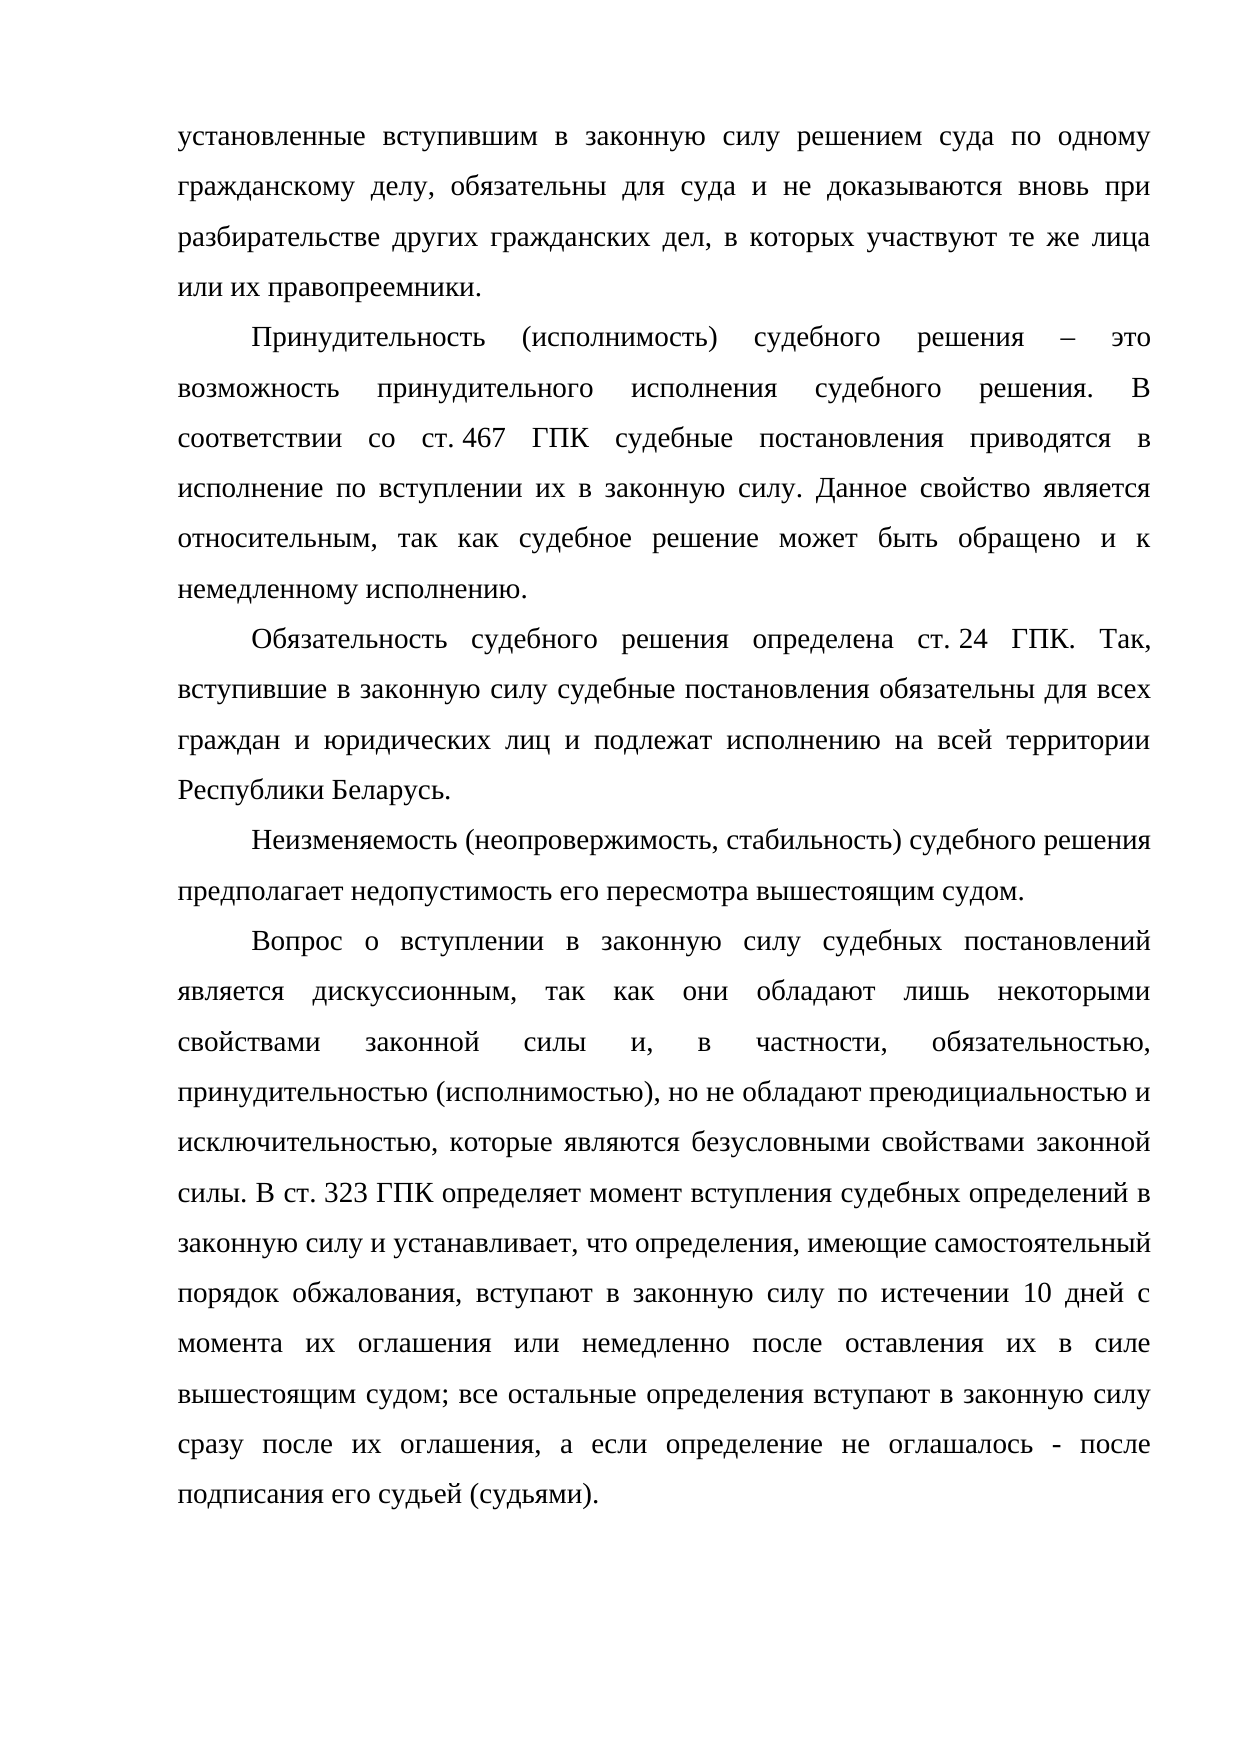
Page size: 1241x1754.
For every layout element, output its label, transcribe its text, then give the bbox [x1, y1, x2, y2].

text Неизменяемость (неопровержимость, стабильность) судебного решения предполагает недопустимость его пересмотра вышестоящим судом. [177, 822, 1152, 906]
text Вопрос о вступлении в законную силу судебных постановлений является дискуссионным, так как они обладают лишь некоторыми свойствами законной силы и, в частности, обязательностью, принудительностью (исполнимостью), но не обладают преюдициальностью и исключительностью, которые являются безусловными свойствами законной силы. В ст. 323 ГПК определяет момент вступления судебных определений в законную силу и устанавливает, что определения, имеющие самостоятельный порядок обжалования, вступают в законную силу по истечении 10 дней с момента их оглашения или немедленно после оставления их в силе вышестоящим судом; все остальные определения вступают в законную силу сразу после их оглашения, а если определение не оглашалось - после подписания его судьей (судьями). [177, 923, 1152, 1510]
text Обязательность судебного решения определена ст. 24 ГПК. Так, вступившие в законную силу судебные постановления обязательны для всех граждан и юридических лиц и подлежат исполнению на всей территории Республики Беларусь. [177, 621, 1152, 806]
text Принудительность (исполнимость) судебного решения – это возможность принудительного исполнения судебного решения. В соответствии со ст. 467 ГПК судебные постановления приводятся в исполнение по вступлении их в законную силу. Данное свойство является относительным, так как судебное решение может быть обращено и к немедленному исполнению. [177, 319, 1152, 604]
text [177, 118, 1152, 303]
